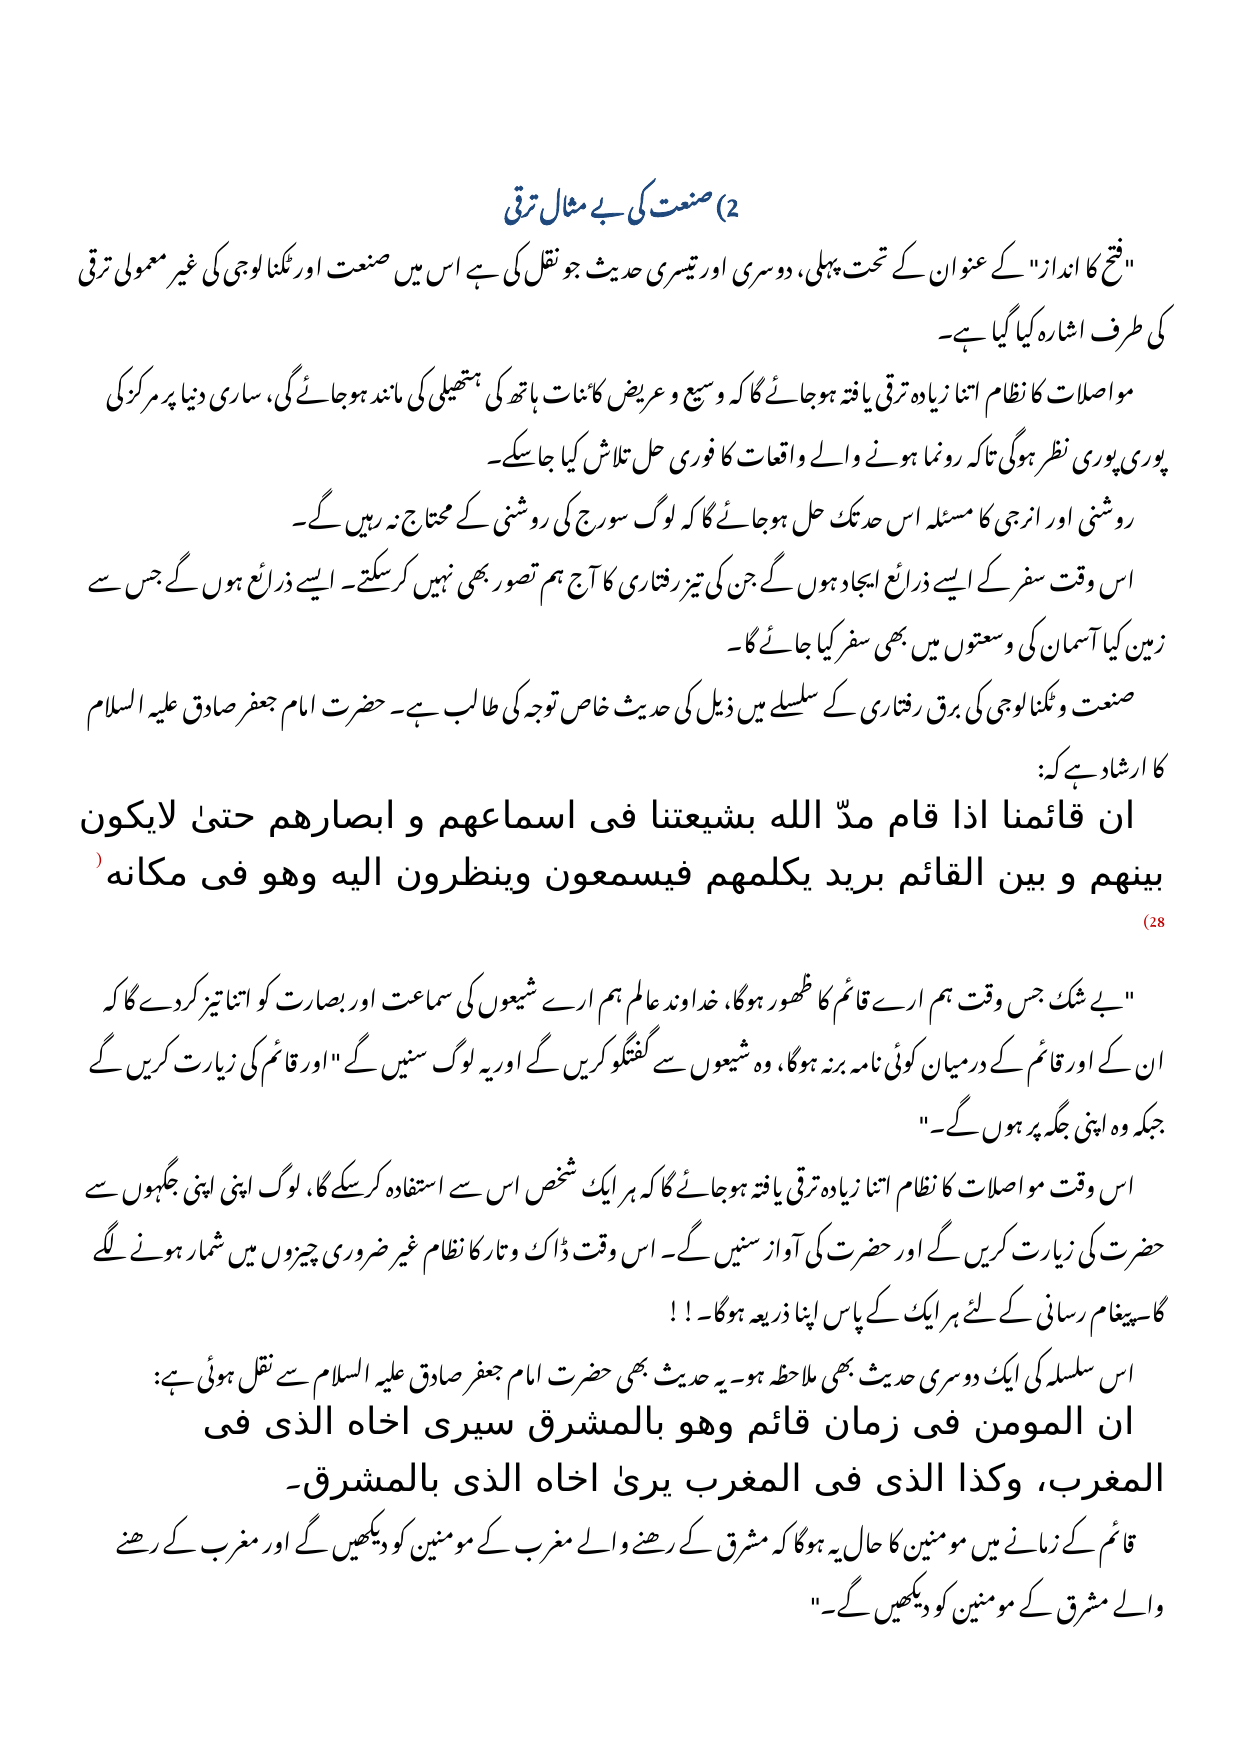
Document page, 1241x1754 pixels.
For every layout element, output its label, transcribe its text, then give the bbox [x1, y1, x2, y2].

text روشنی اور انرجی کا مسئلہ اس حد تک حل ہوجائے گا کہ لوگ سورج کی روشنی کے محتاج نہ رہیں گے۔ [75, 481, 1165, 544]
text "بے شک جس وقت ہم ارے قائم کا ظھور ہوگا، خداوند عالم ہم ارے شیعوں کی سماعت اور بصارت کو اتنا تیز کردے گا کہ ان کے اور قائم کے درمیان کوئی نامہ برنہ ہوگا، وہ شیعوں سے گفتگو کریں گے اور یہ لوگ سنیں گے "اور قائم کی زیارت کریں گے جبکہ وہ اپنی جگہ پر ہوں گے۔" [75, 962, 1165, 1150]
text اس وقت مواصلات کا نظام اتنا زیادہ ترقی یافتہ ہوجائے گا کہ ہر ایک شخص اس سے استفادہ کرسکے گا، لوگ اپنی اپنی جگہوں سے حضرت کی زیارت کریں گے اور حضرت کی آواز سنیں گے۔ اس وقت ڈاک و تار کا نظام غیر ضروری چیزوں میں شمار ہونے لگے گا۔ پیغام رسانی کے لئے ہر ایک کے پاس اپنا ذریعہ ہوگا۔!! [75, 1150, 1165, 1337]
text صنعت و ٹکنالوجی کی برق رفتاری کے سلسلے میں ذیل کی حدیث خاص توجہ کی طالب ہے۔ حضرت امام جعفر صادق علیہ السلام کا ارشاد ہے کہ: [75, 669, 1165, 794]
text اس وقت سفر کے ایسے ذرائع ایجاد ہوں گے جن کی تیز رفتاری کا آج ہم تصور بھی نہیں کرسکتے۔ ایسے ذرائع ہوں گے جس سے زمین کیا آسمان کی وسعتوں میں بھی سفر کیا جائے گا۔ [75, 544, 1165, 669]
text "فتح کا انداز" کے عنوان کے تحت پہلی، دوسری اور تیسری حدیث جو نقل کی ہے اس میں صنعت اور ٹکنالوجی کی غیر معمولی ترقی کی طرف اشارہ کیا گیا ہے۔ [75, 231, 1165, 356]
text اس سلسلہ کی ایک دوسری حدیث بھی ملاحظہ ہو۔ یہ حدیث بھی حضرت امام جعفر صادق علیہ السلام سے نقل ہوئی ہے: [75, 1337, 1165, 1400]
text قائم کے زمانے میں مومنین کا حال یہ ہوگا کہ مشرق کے رھنے والے مغرب کے مومنین کو دیکھیں گے اور مغرب کے رھنے والے مشرق کے مومنین کو دیکھیں گے۔" [75, 1506, 1165, 1631]
text مواصلات کا نظام اتنا زیادہ ترقی یافتہ ہوجائے گا کہ وسیع و عریض کائنات ہاتھ کی ہتھیلی کی مانند ہوجائے گی، ساری دنیا پر مرکز کی پوری پوری نظر ہوگی تاکہ رونما ہونے والے واقعات کا فوری حل تلاش کیا جاسکے۔ [75, 356, 1165, 481]
subtitle 2) صنعت کی بے مثال ترقی [75, 169, 1165, 231]
text ان قائمنا اذا قام مدّ الله بشیعتنا فی اسماعهم و ابصارهم حتیٰ لایکون بینهم و بین القائم برید یکلمهم فیسمعون وینظرون الیه وهو فی مکانه (28) [75, 794, 1165, 962]
text ان المومن فی زمان قائم وهو بالمشرق سیری اخاه الذی فی المغرب، وکذا الذی فی المغرب یریٰ اخاه الذی بالمشرق۔ [75, 1400, 1165, 1506]
